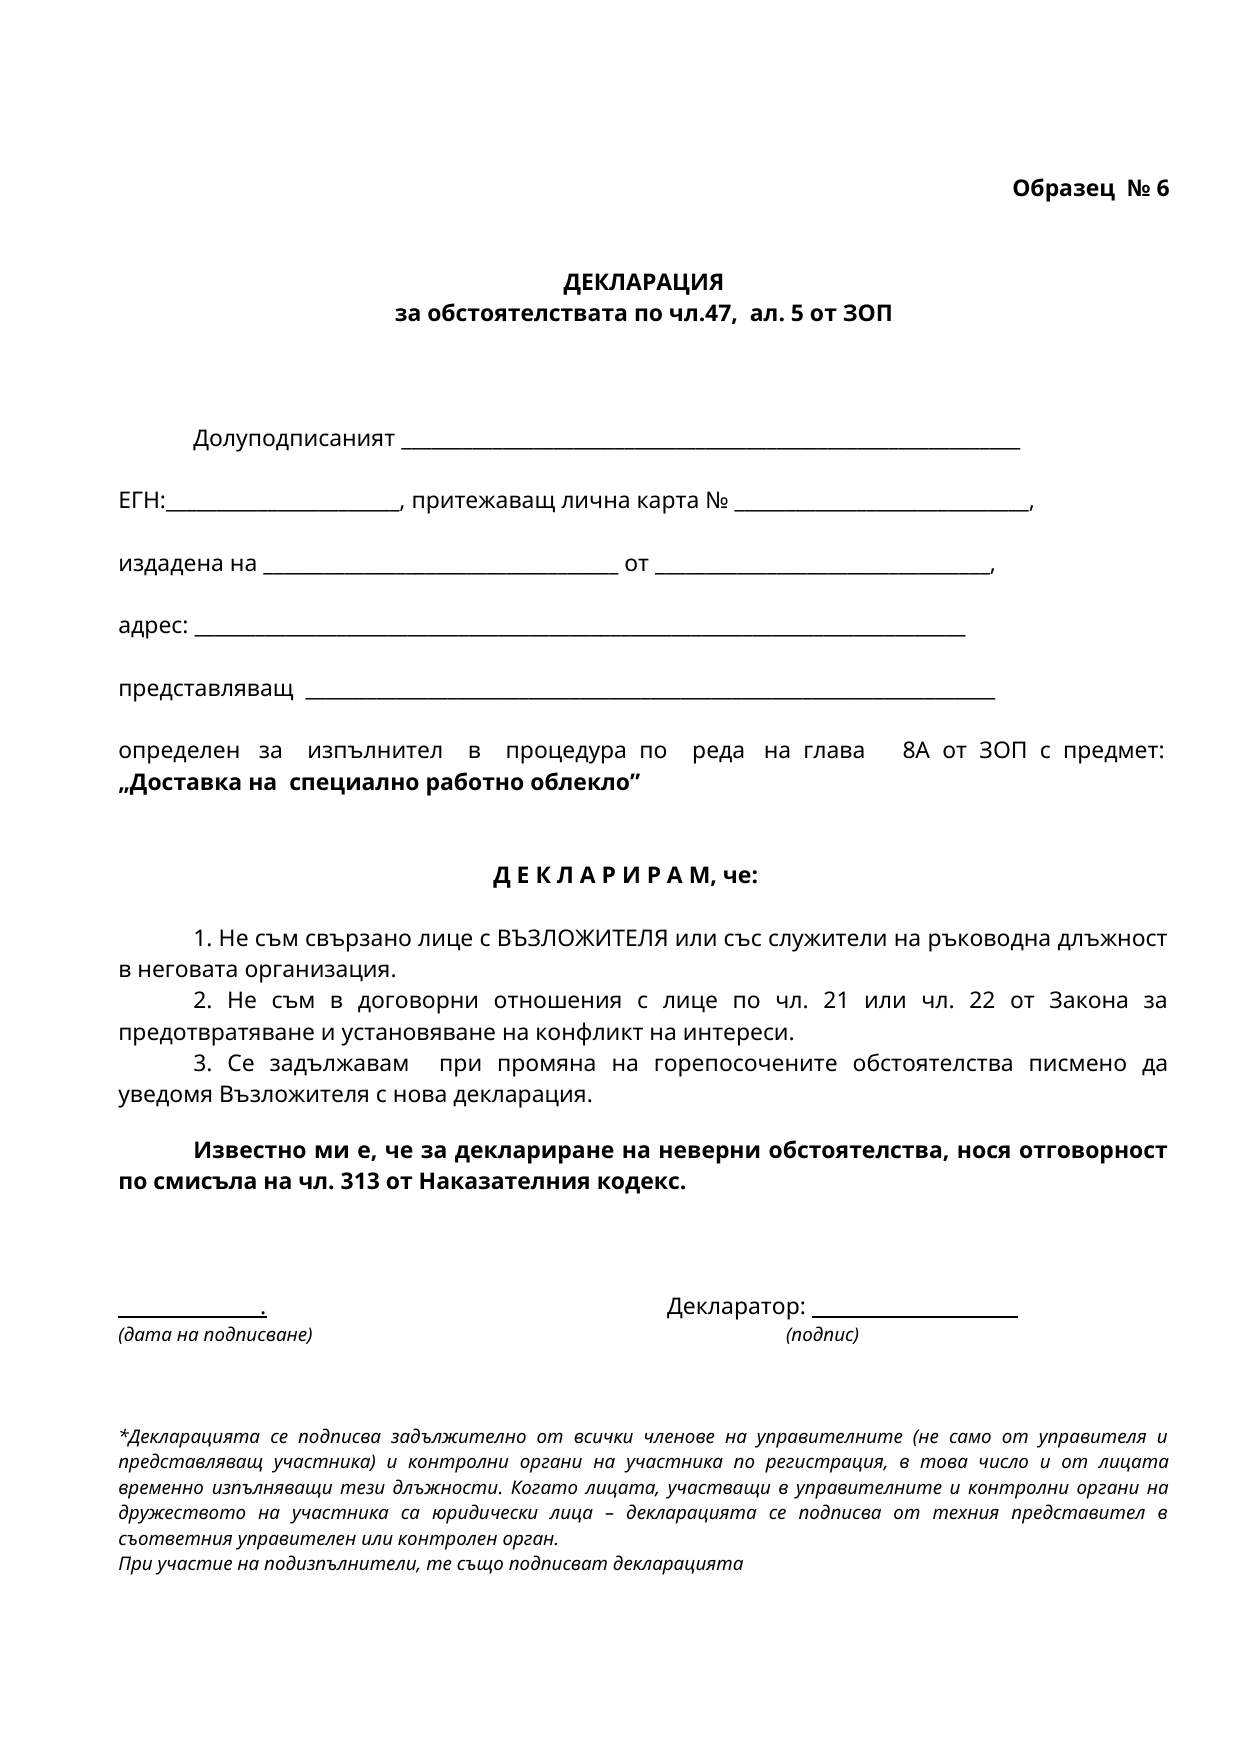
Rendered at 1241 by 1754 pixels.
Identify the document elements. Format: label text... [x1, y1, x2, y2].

text Д Е К Л А Р И Р А М, че: [418, 859, 1169, 891]
text 2. Не съм в договорни отношения с лице по чл. 21 или чл. 22 от Закона за предотвратяване и установяване на конфликт на интереси. [118, 984, 1169, 1047]
text При участие на подизпълнители, те също подписват декларацията [118, 1551, 1169, 1576]
subtitle представляващ ____________________________________________________________________ [118, 672, 1169, 703]
text ______________. Декларатор: [118, 1290, 1169, 1321]
subtitle адрес: ____________________________________________________________________________ [118, 609, 1169, 641]
text определен за изпълнител в процедура по реда на глава 8А от ЗОП с предмет: „Доставка на специално работно облекло” [118, 734, 1169, 797]
text (дата на подписване) (подпис) [118, 1321, 1169, 1347]
text 3. Се задължавам при промяна на горепосочените обстоятелства писмено да уведомя Възложителя с нова декларация. [118, 1047, 1169, 1109]
subtitle ДЕКЛАРАЦИЯ [118, 266, 1169, 297]
text *Декларацията се подписва задължително от всички членове на управителните (не само от управителя и представляващ участника) и контролни органи на участника по регистрация, в това число и от лицата временно изпълняващи тези длъжности. Когато лицата, участващи в управителните и контролни органи на дружеството на участника са юридически лица – декларацията се подписва от техния представител в съответния управителен или контролен орган. [118, 1423, 1169, 1551]
text ЕГН:_______________________, притежаващ лична карта № _____________________________, [118, 484, 1169, 516]
text Образец № 6 [118, 172, 1169, 203]
text издадена на ___________________________________ от _________________________________, [118, 547, 1169, 578]
text за обстоятелствата по чл.47, ал. 5 от ЗОП [118, 297, 1169, 328]
text 1. Не съм свързано лице с ВЪЗЛОЖИТЕЛЯ или със служители на ръководна длъжност в неговата организация. [118, 922, 1169, 984]
text Известно ми е, че за деклариране на неверни обстоятелства, нося отговорност по смисъла на чл. 313 от Наказателния кодекс. [118, 1133, 1169, 1196]
text Долуподписаният _____________________________________________________________ [118, 422, 1169, 453]
